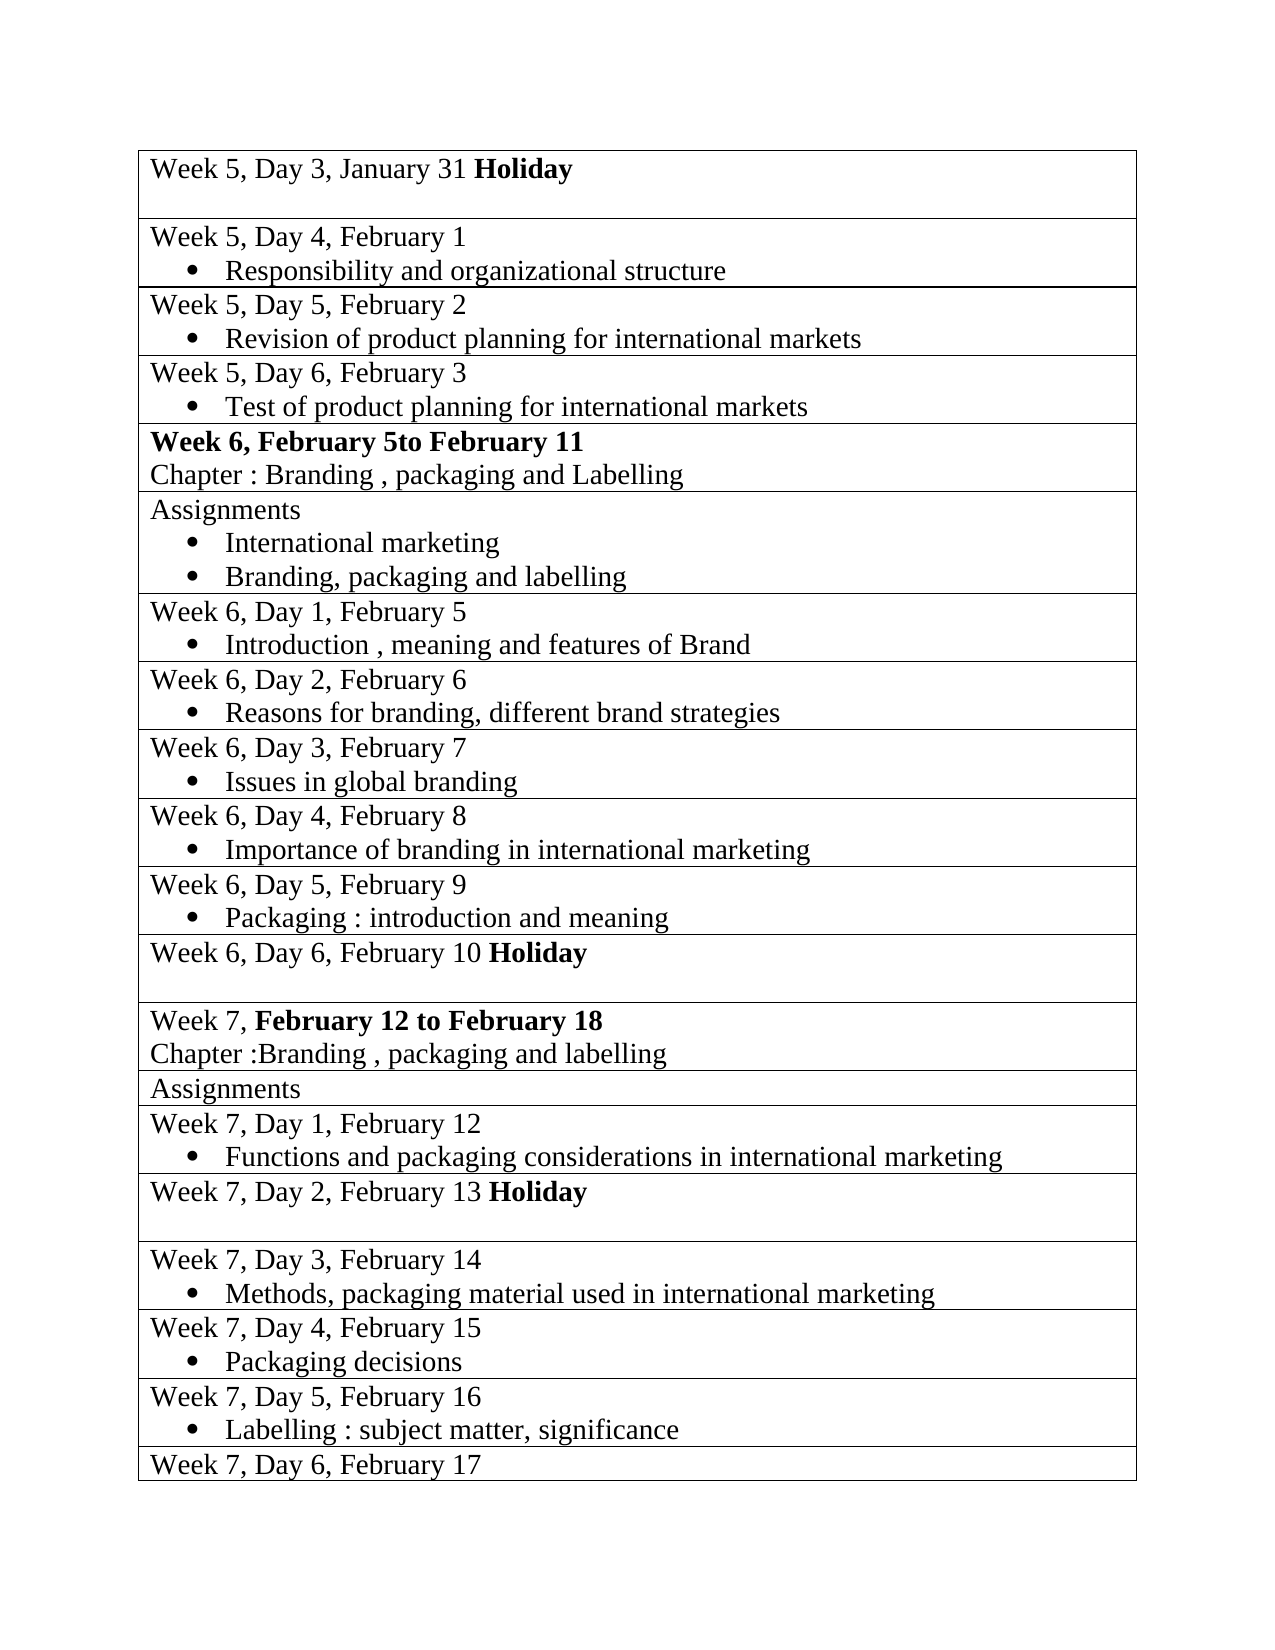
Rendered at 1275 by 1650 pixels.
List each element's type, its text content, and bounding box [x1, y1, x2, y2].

table_cell Assignments International marketing Branding, packaging and labelling [139, 492, 1136, 593]
table_cell Assignments [139, 1071, 1136, 1105]
table_cell Week 6, February 5to February 11 Chapter : Branding , packaging and Labelling [139, 424, 1136, 491]
table_cell Week 5, Day 5, February 2 Revision of product planning for international markets [139, 288, 1136, 354]
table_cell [139, 1447, 1136, 1480]
table_cell Week 6, Day 1, February 5 Introduction , meaning and features of Brand [139, 594, 1136, 661]
table_cell Week 7, Day 3, February 14 Methods, packaging material used in international marketing [139, 1242, 1136, 1309]
table_cell Week 6, Day 4, February 8 Importance of branding in international marketing [139, 799, 1136, 866]
table_cell Week 7, February 12 to February 18 Chapter :Branding , packaging and labelling [139, 1003, 1136, 1070]
table_cell Week 5, Day 3, January 31 Holiday [139, 151, 1136, 218]
table_cell Week 5, Day 4, February 1 Responsibility and organizational structure [139, 219, 1136, 286]
table_cell Week 5, Day 6, February 3 Test of product planning for international markets [139, 356, 1136, 423]
table_cell Week 7, Day 4, February 15 Packaging decisions [139, 1310, 1136, 1378]
table_cell Week 6, Day 3, February 7 Issues in global branding [139, 730, 1136, 797]
table_cell Week 6, Day 5, February 9 Packaging : introduction and meaning [139, 867, 1136, 934]
table_cell Week 7, Day 2, February 13 Holiday [139, 1174, 1136, 1241]
table_cell Week 7, Day 5, February 16 Labelling : subject matter, significance [139, 1379, 1136, 1446]
table_cell Week 7, Day 1, February 12 Functions and packaging considerations in international marketing [139, 1106, 1136, 1173]
table_cell Week 6, Day 6, February 10 Holiday [139, 935, 1136, 1002]
table_cell Week 6, Day 2, February 6 Reasons for branding, different brand strategies [139, 662, 1136, 729]
